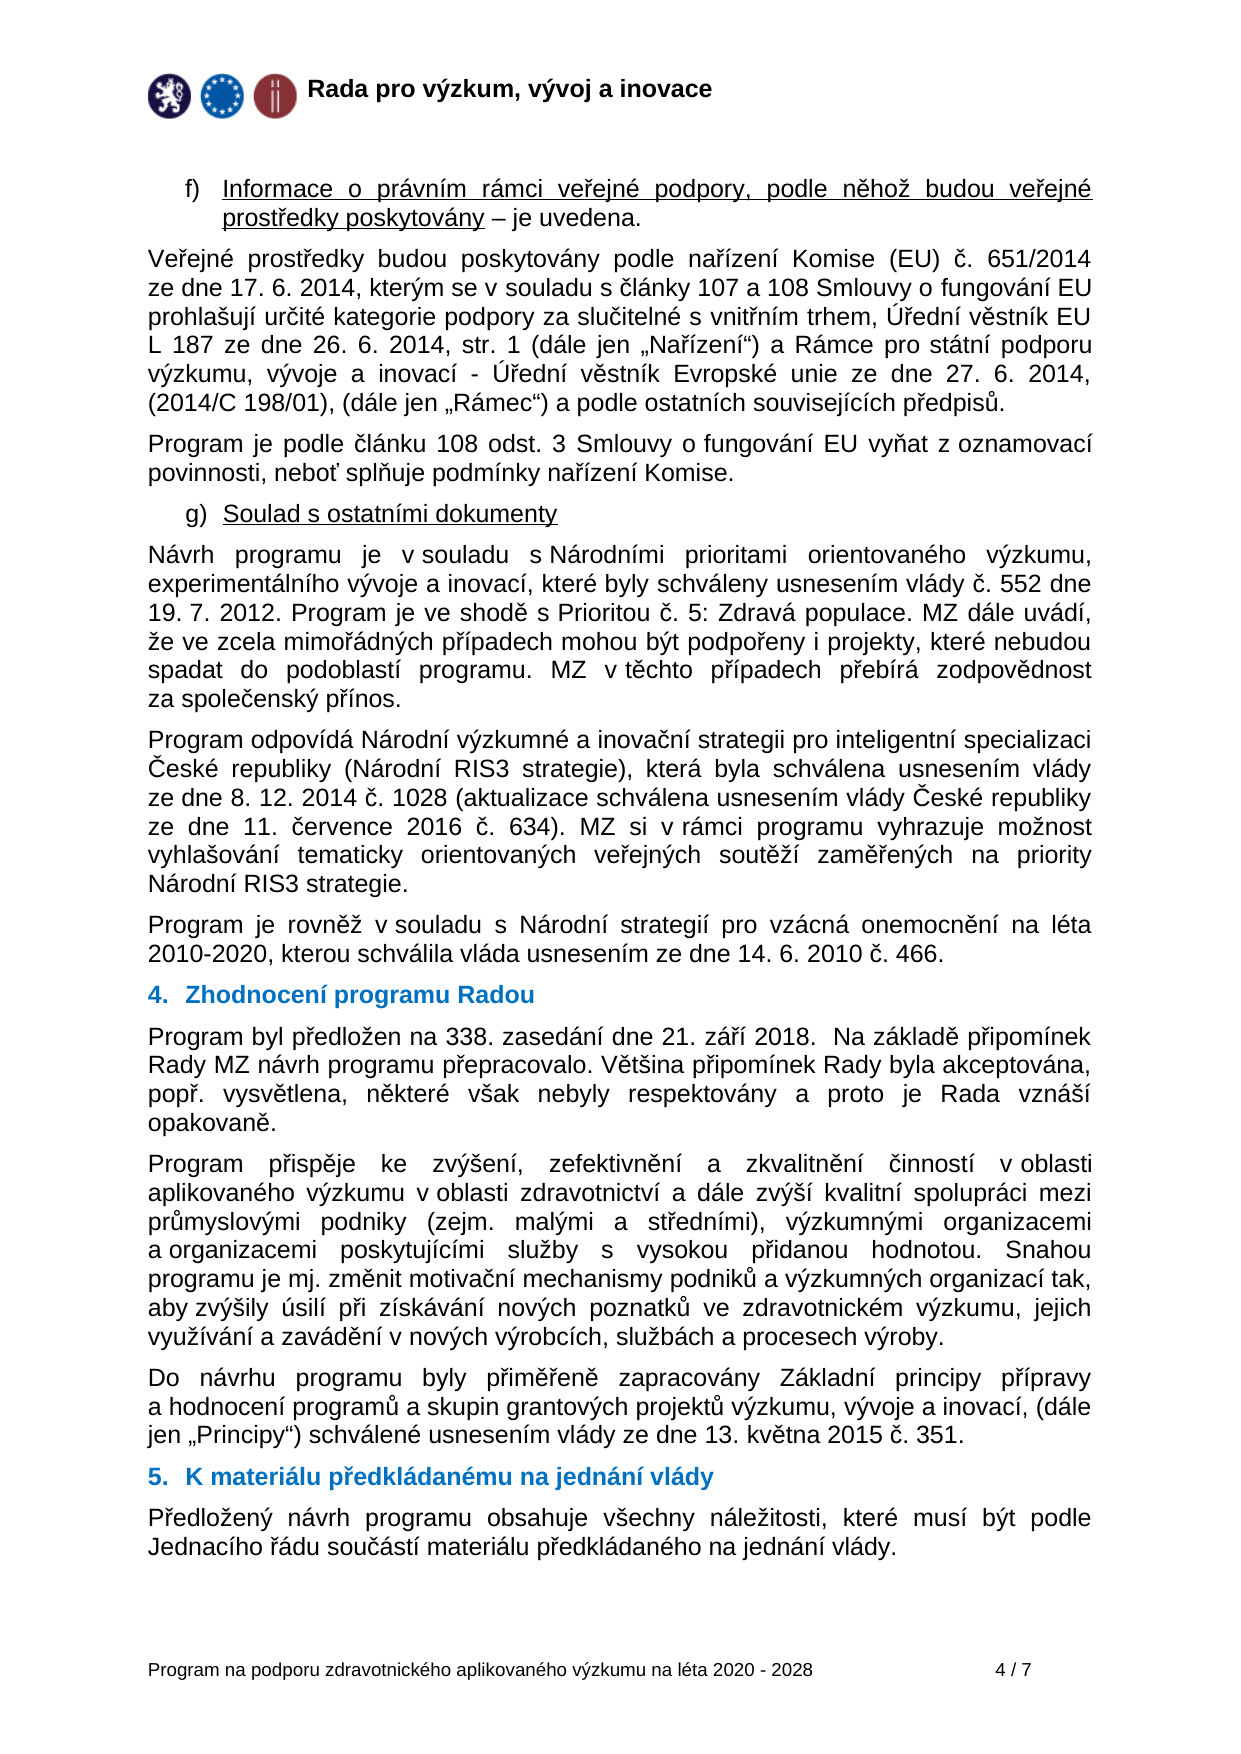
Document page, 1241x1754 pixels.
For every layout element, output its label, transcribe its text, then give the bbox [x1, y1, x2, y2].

text Veřejné prostředky budou poskytovány podle nařízení Komise (EU) č. 651/2014 ze dne 17. 6. 2014, kterým se v souladu s články 107 a 108 Smlouvy o fungování EU prohlašují určité kategorie podpory za slučitelné s vnitřním trhem, Úřední věstník EU L 187 ze dne 26. 6. 2014, str. 1 (dále jen „Nařízení“) a Rámce pro státní podporu výzkumu, vývoje a inovací - Úřední věstník Evropské unie ze dne 27. 6. 2014, (2014/C 198/01), (dále jen „Rámec“) a podle ostatních souvisejících předpisů. [148, 244, 1093, 416]
list Soulad s ostatními dokumenty [185, 499, 1093, 528]
text Návrh programu je v souladu s Národními prioritami orientovaného výzkumu, experimentálního vývoje a inovací, které byly schváleny usnesením vlády č. 552 dne 19. 7. 2012. Program je ve shodě s Prioritou č. 5: Zdravá populace. MZ dále uvádí, že ve zcela mimořádných případech mohou být podpořeny i projekty, které nebudou spadat do podoblastí programu. MZ v těchto případech přebírá zodpovědnost za společenský přínos. [148, 540, 1093, 713]
text Program je podle článku 108 odst. 3 Smlouvy o fungování EU vyňat z oznamovací povinnosti, neboť splňuje podmínky nařízení Komise. [148, 429, 1093, 486]
list K materiálu předkládanému na jednání vlády [148, 1461, 1093, 1490]
list Informace o právním rámci veřejné podpory, podle něhož budou veřejné prostředky poskytovány – je uvedena. [185, 174, 1093, 231]
text Předložený návrh programu obsahuje všechny náležitosti, které musí být podle Jednacího řádu součástí materiálu předkládaného na jednání vlády. [148, 1503, 1093, 1560]
picture [147, 73, 298, 120]
text Program je rovněž v souladu s Národní strategií pro vzácná onemocnění na léta 2010-2020, kterou schválila vláda usnesením ze dne 14. 6. 2010 č. 466. [148, 910, 1093, 968]
text Do návrhu programu byly přiměřeně zapracovány Základní principy přípravy a hodnocení programů a skupin grantových projektů výzkumu, vývoje a inovací, (dále jen „Principy“) schválené usnesením vlády ze dne 13. května 2015 č. 351. [148, 1363, 1093, 1449]
list Zhodnocení programu Radou [148, 980, 1093, 1009]
text Program přispěje ke zvýšení, zefektivnění a zkvalitnění činností v oblasti aplikovaného výzkumu v oblasti zdravotnictví a dále zvýší kvalitní spolupráci mezi průmyslovými podniky (zejm. malými a středními), výzkumnými organizacemi a organizacemi poskytujícími služby s vysokou přidanou hodnotou. Snahou programu je mj. změnit motivační mechanismy podniků a výzkumných organizací tak, aby zvýšily úsilí při získávání nových poznatků ve zdravotnickém výzkumu, jejich využívání a zavádění v nových výrobcích, službách a procesech výroby. [148, 1149, 1093, 1350]
text Program odpovídá Národní výzkumné a inovační strategii pro inteligentní specializaci České republiky (Národní RIS3 strategie), která byla schválena usnesením vlády ze dne 8. 12. 2014 č. 1028 (aktualizace schválena usnesením vlády České republiky ze dne 11. července 2016 č. 634). MZ si v rámci programu vyhrazuje možnost vyhlašování tematicky orientovaných veřejných soutěží zaměřených na priority Národní RIS3 strategie. [148, 725, 1093, 898]
text Program byl předložen na 338. zasedání dne 21. září 2018. Na základě připomínek Rady MZ návrh programu přepracovalo. Většina připomínek Rady byla akceptována, popř. vysvětlena, některé však nebyly respektovány a proto je Rada vznáší opakovaně. [148, 1021, 1093, 1136]
